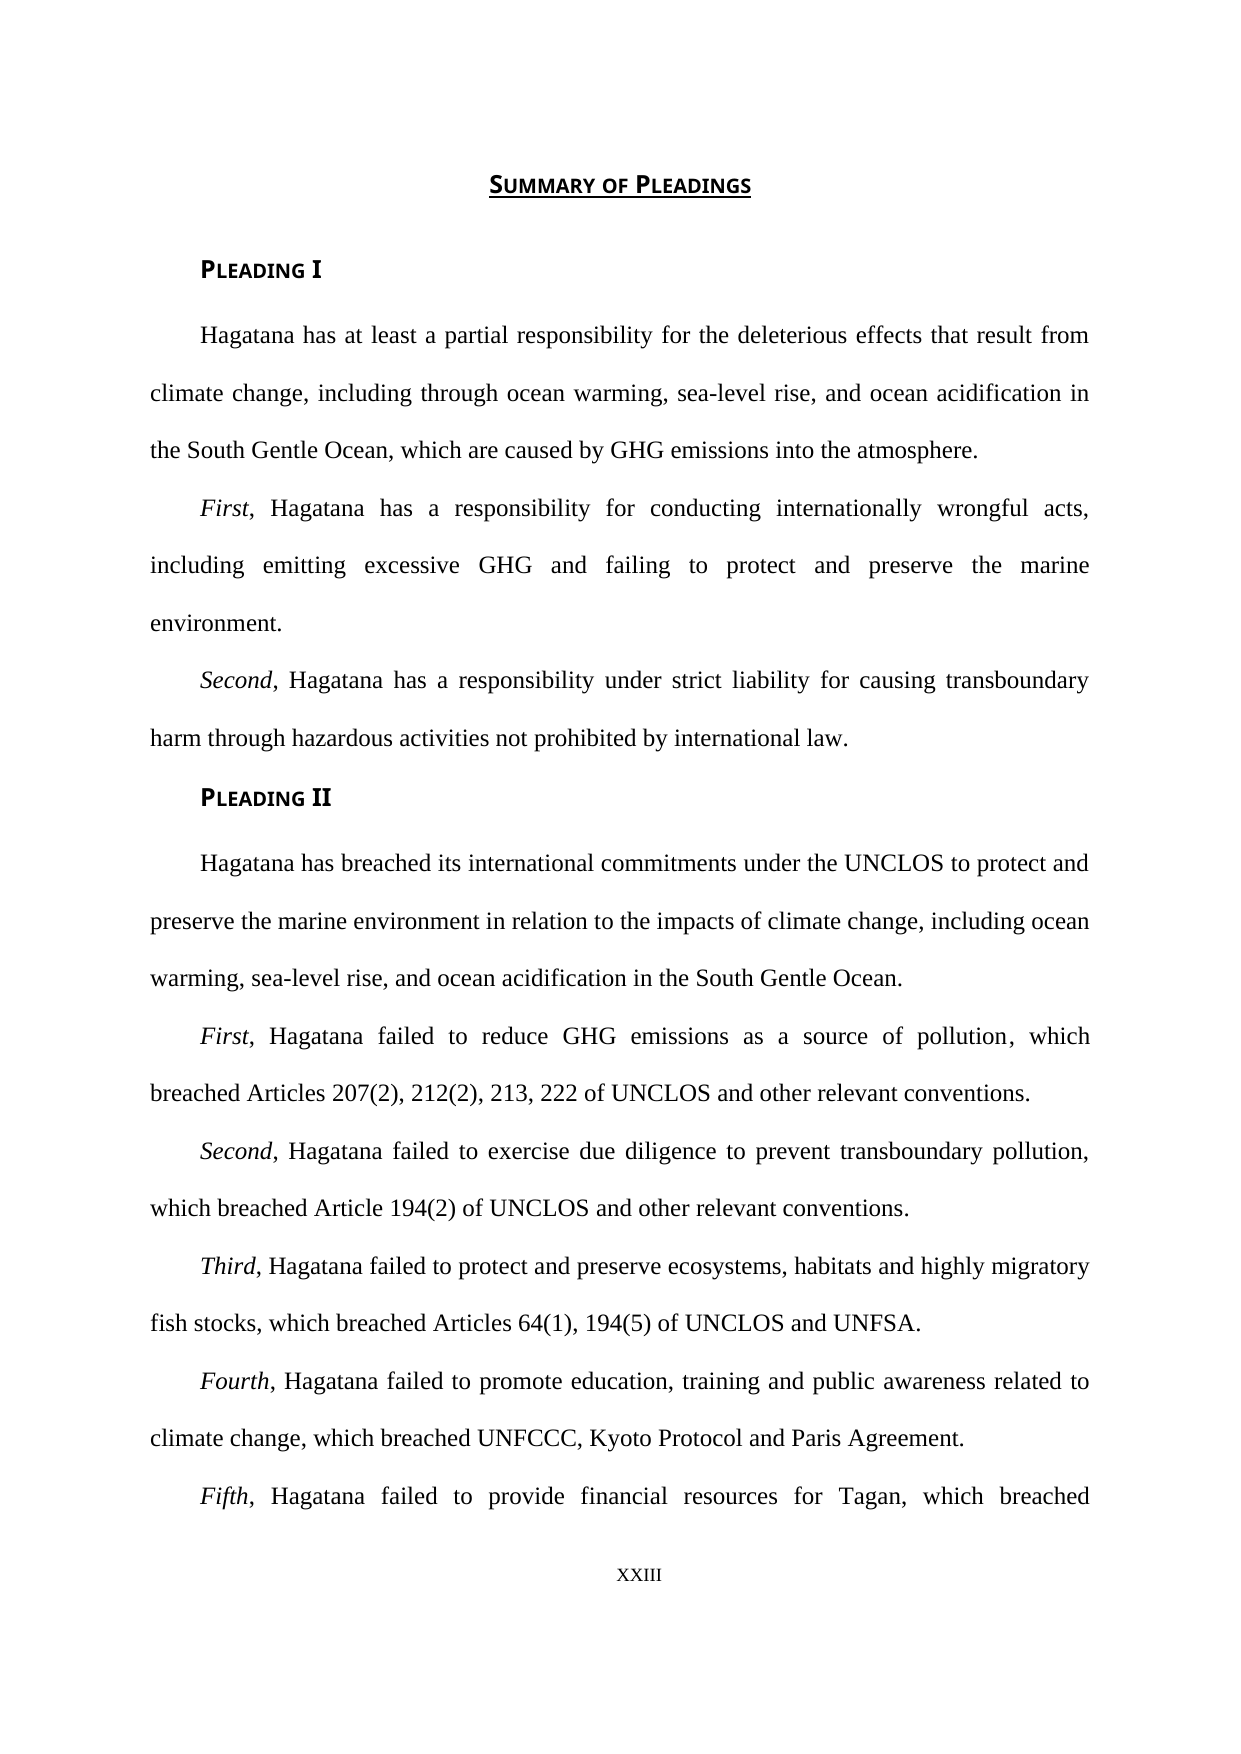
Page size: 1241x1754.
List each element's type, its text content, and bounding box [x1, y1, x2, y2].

text Hagatana has breached its international commitments under the UNCLOS to protect and preserve the marine environment in relation to the impacts of climate change, including ocean warming, sea-level rise, and ocean acidification in the South Gentle Ocean. [150, 848, 1090, 992]
text First, Hagatana has a responsibility for conducting internationally wrongful acts, including emitting excessive GHG and failing to protect and preserve the marine environment. [150, 493, 1090, 636]
text Pleading II [150, 780, 1090, 814]
text Fourth, Hagatana failed to promote education, training and public awareness related to climate change, which breached UNFCCC, Kyoto Protocol and Paris Agreement. [150, 1366, 1090, 1452]
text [150, 1481, 1090, 1509]
title Summary of Pleadings [150, 150, 1090, 218]
text Second, Hagatana failed to exercise due diligence to prevent transboundary pollution, which breached Article 194(2) of UNCLOS and other relevant conventions. [150, 1136, 1090, 1222]
text Third, Hagatana failed to protect and preserve ecosystems, habitats and highly migratory fish stocks, which breached Articles 64(1), 194(5) of UNCLOS and UNFSA. [150, 1251, 1090, 1337]
text First, Hagatana failed to reduce GHG emissions as a source of pollution, which breached Articles 207(2), 212(2), 213, 222 of UNCLOS and other relevant conventions. [150, 1021, 1090, 1107]
text Pleading I [150, 252, 1090, 286]
text Hagatana has at least a partial responsibility for the deleterious effects that result from climate change, including through ocean warming, sea-level rise, and ocean acidification in the South Gentle Ocean, which are caused by GHG emissions into the atmosphere. [150, 320, 1090, 464]
text Second, Hagatana has a responsibility under strict liability for causing transboundary harm through hazardous activities not prohibited by international law. [150, 665, 1090, 751]
